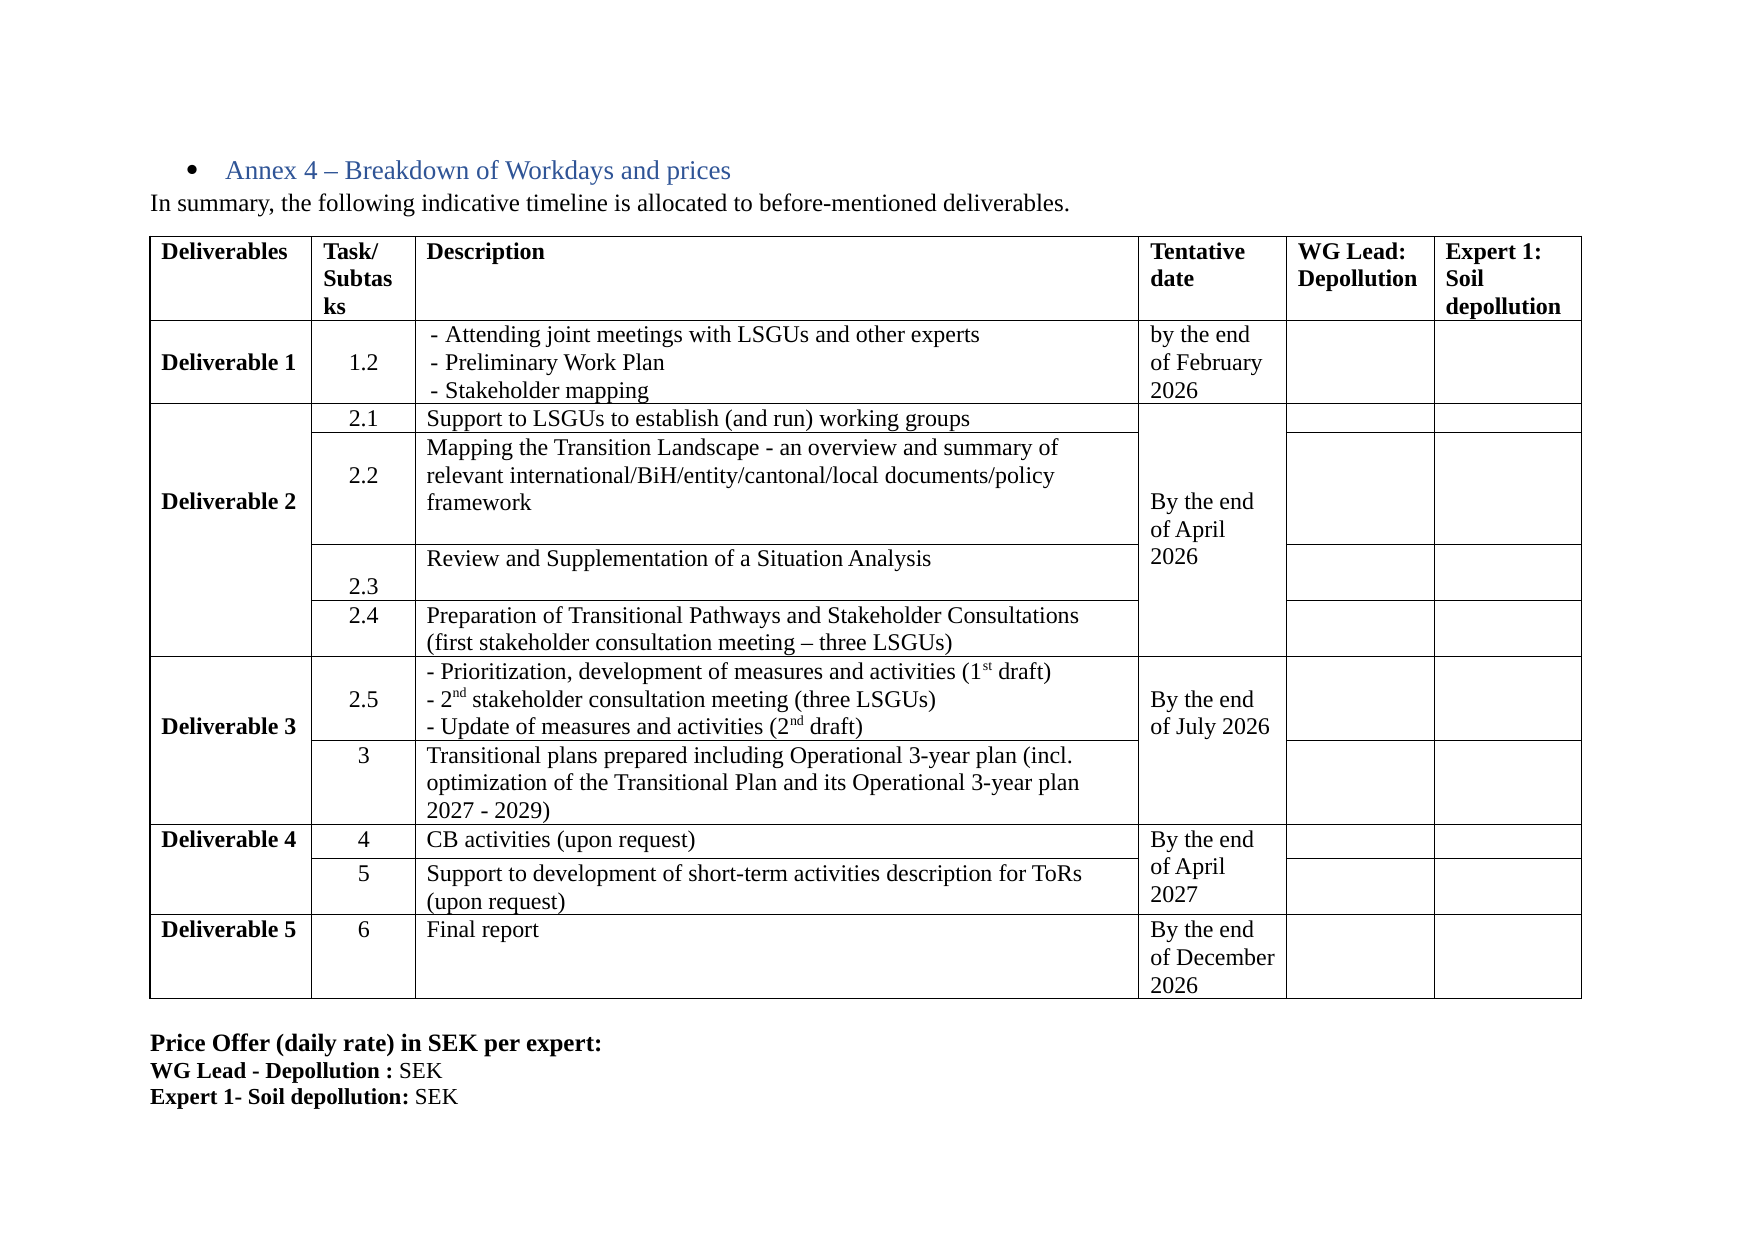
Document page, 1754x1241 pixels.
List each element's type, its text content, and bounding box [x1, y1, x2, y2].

table_cell 2.5 [312, 657, 415, 740]
table_cell [1287, 657, 1434, 740]
table_cell Preparation of Transitional Pathways and Stakeholder Consultations (first stakeholder consultation meeting – three LSGUs) [416, 601, 1138, 656]
table_cell [1287, 859, 1434, 914]
table_cell [1287, 321, 1434, 403]
table_cell [1435, 601, 1581, 656]
table_cell 2.1 [312, 404, 415, 432]
table_header Tentative date [1139, 237, 1286, 319]
table_cell Deliverable 5 [151, 915, 311, 998]
table_cell Deliverable 2 [151, 404, 311, 656]
table_header Expert 1: Soil depollution [1435, 237, 1581, 319]
table_cell Deliverable 3 [151, 657, 311, 824]
table_cell Final report [416, 915, 1138, 998]
table_cell - Prioritization, development of measures and activities (1st draft) - 2nd stakeholder consultation meeting (three LSGUs) - Update of measures and activities (2nd draft) [416, 657, 1138, 740]
table_cell By the end of July 2026 [1139, 657, 1286, 824]
table_cell 2.4 [312, 601, 415, 656]
table_cell 2.3 [312, 545, 415, 600]
table_cell Support to development of short-term activities description for ToRs (upon request) [416, 859, 1138, 914]
table_cell 6 [312, 915, 415, 998]
table_cell 5 [312, 859, 415, 914]
table_cell [1435, 741, 1581, 824]
table_header Task/Subtasks [312, 237, 415, 319]
table_cell Transitional plans prepared including Operational 3-year plan (incl. optimization of the Transitional Plan and its Operational 3-year plan 2027 - 2029) [416, 741, 1138, 824]
table_cell [1287, 915, 1434, 998]
table_cell [1287, 825, 1434, 858]
table_cell 1.2 [312, 321, 415, 403]
table_cell 2.2 [312, 433, 415, 543]
table_cell Deliverable 1 [151, 321, 311, 403]
table_cell [1287, 433, 1434, 543]
table_cell [1287, 404, 1434, 432]
table_cell By the end of December 2026 [1139, 915, 1286, 998]
table_cell Review and Supplementation of a Situation Analysis [416, 545, 1138, 600]
table_cell [1287, 741, 1434, 824]
table_cell CB activities (upon request) [416, 825, 1138, 858]
table_cell [1287, 545, 1434, 600]
table_cell Attending joint meetings with LSGUs and other experts Preliminary Work Plan Stakeholder mapping [416, 321, 1138, 403]
text WG Lead - Depollution : SEK [150, 1057, 1604, 1083]
table_cell [1435, 321, 1581, 403]
table_cell [1435, 859, 1581, 914]
table_cell [1435, 404, 1581, 432]
table_cell Mapping the Transition Landscape - an overview and summary of relevant international/BiH/entity/cantonal/local documents/policy framework [416, 433, 1138, 543]
text Price Offer (daily rate) in SEK per expert: [150, 1028, 1604, 1057]
table_cell 3 [312, 741, 415, 824]
table_cell [1435, 545, 1581, 600]
table_cell [1435, 657, 1581, 740]
table_header Deliverables [151, 237, 311, 319]
table_cell By the end of April 2026 [1139, 404, 1286, 656]
table_cell [1287, 601, 1434, 656]
table_cell Support to LSGUs to establish (and run) working groups [416, 404, 1138, 432]
table_header Description [416, 237, 1138, 319]
table_cell by the end of February 2026 [1139, 321, 1286, 403]
table_cell 4 [312, 825, 415, 858]
subtitle Annex 4 – Breakdown of Workdays and prices [187, 154, 1604, 185]
table_cell Deliverable 4 [151, 825, 311, 914]
table_cell [1435, 433, 1581, 543]
table_cell By the end of April 2027 [1139, 825, 1286, 914]
text In summary, the following indicative timeline is allocated to before-mentioned deliverables. [150, 188, 1604, 217]
table_cell [1435, 825, 1581, 858]
text Expert 1- Soil depollution: SEK [150, 1083, 1604, 1109]
table_header WG Lead: Depollution [1287, 237, 1434, 319]
table_cell [1435, 915, 1581, 998]
